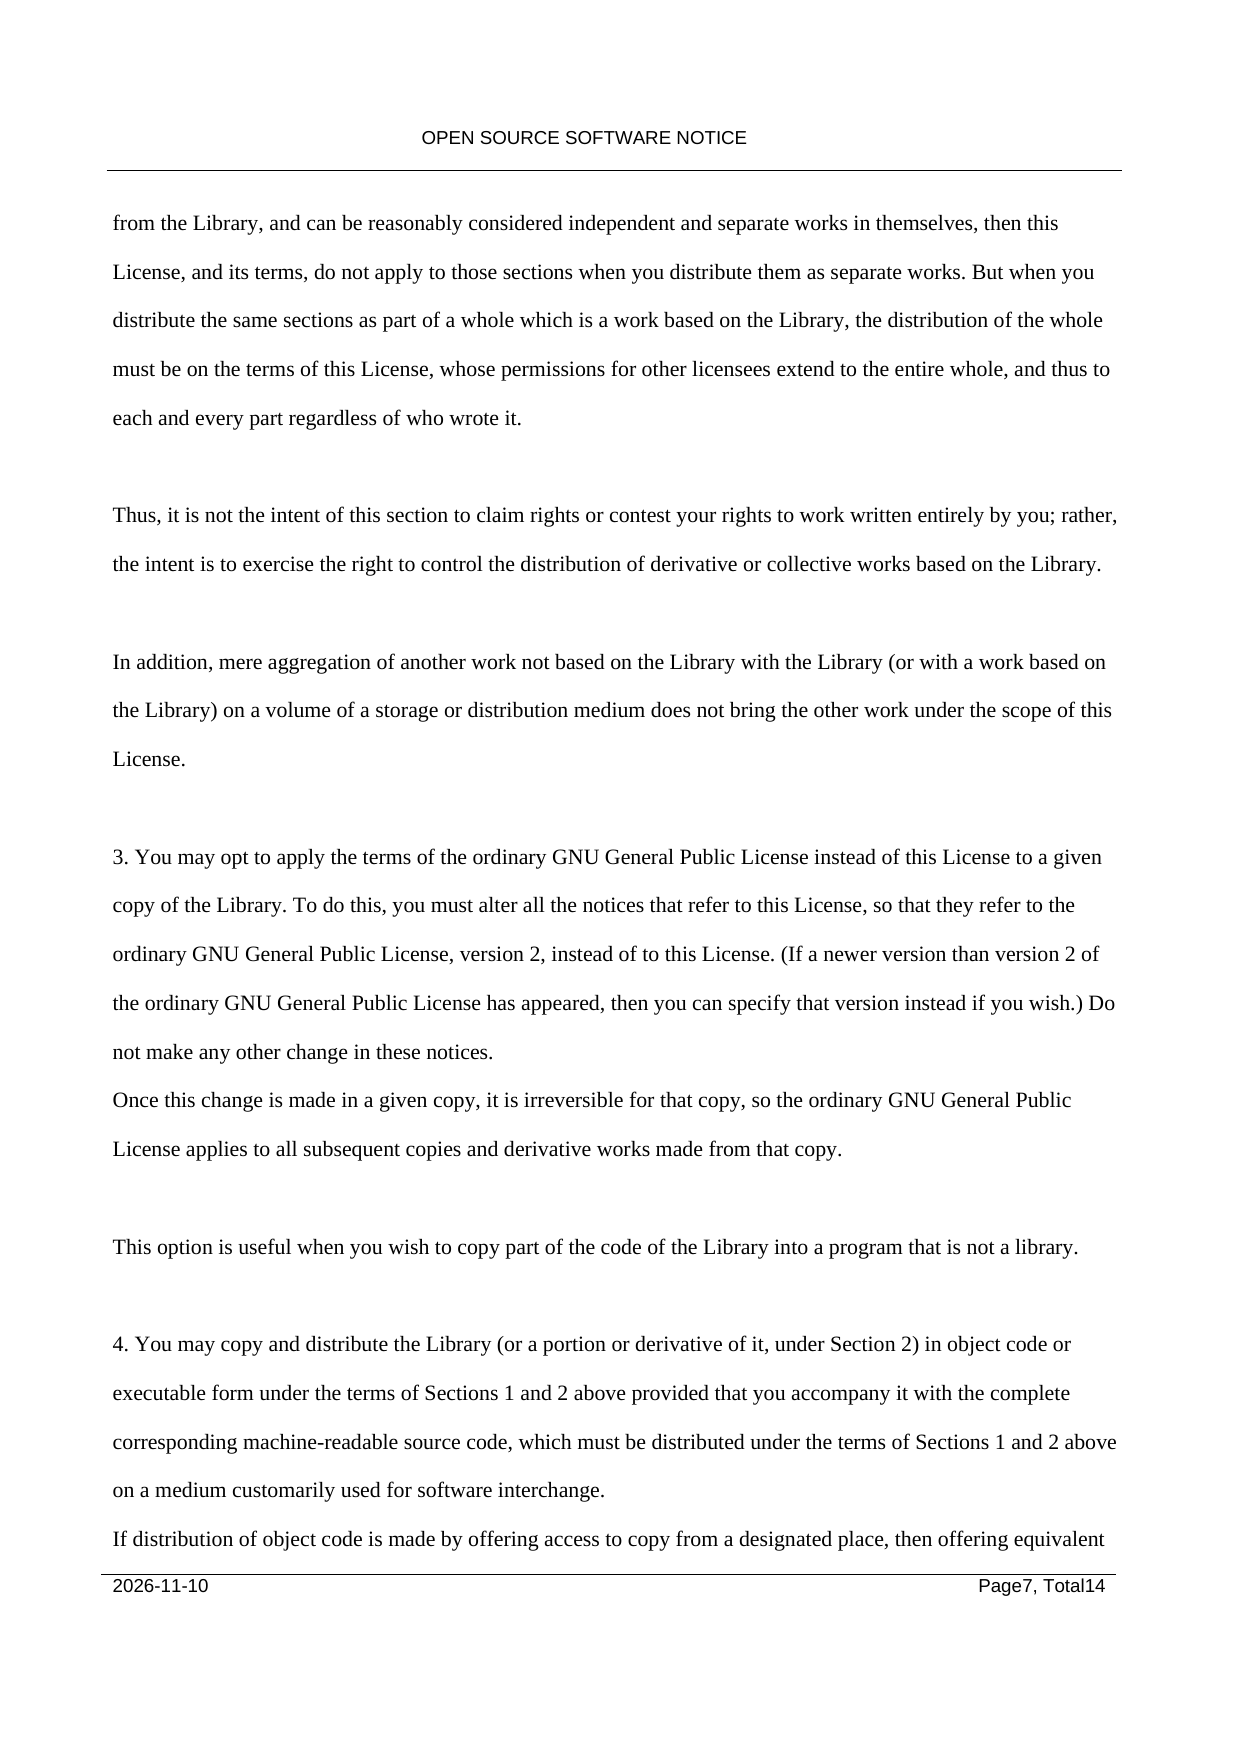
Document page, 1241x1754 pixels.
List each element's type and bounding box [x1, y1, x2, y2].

text [112, 206, 1128, 1555]
